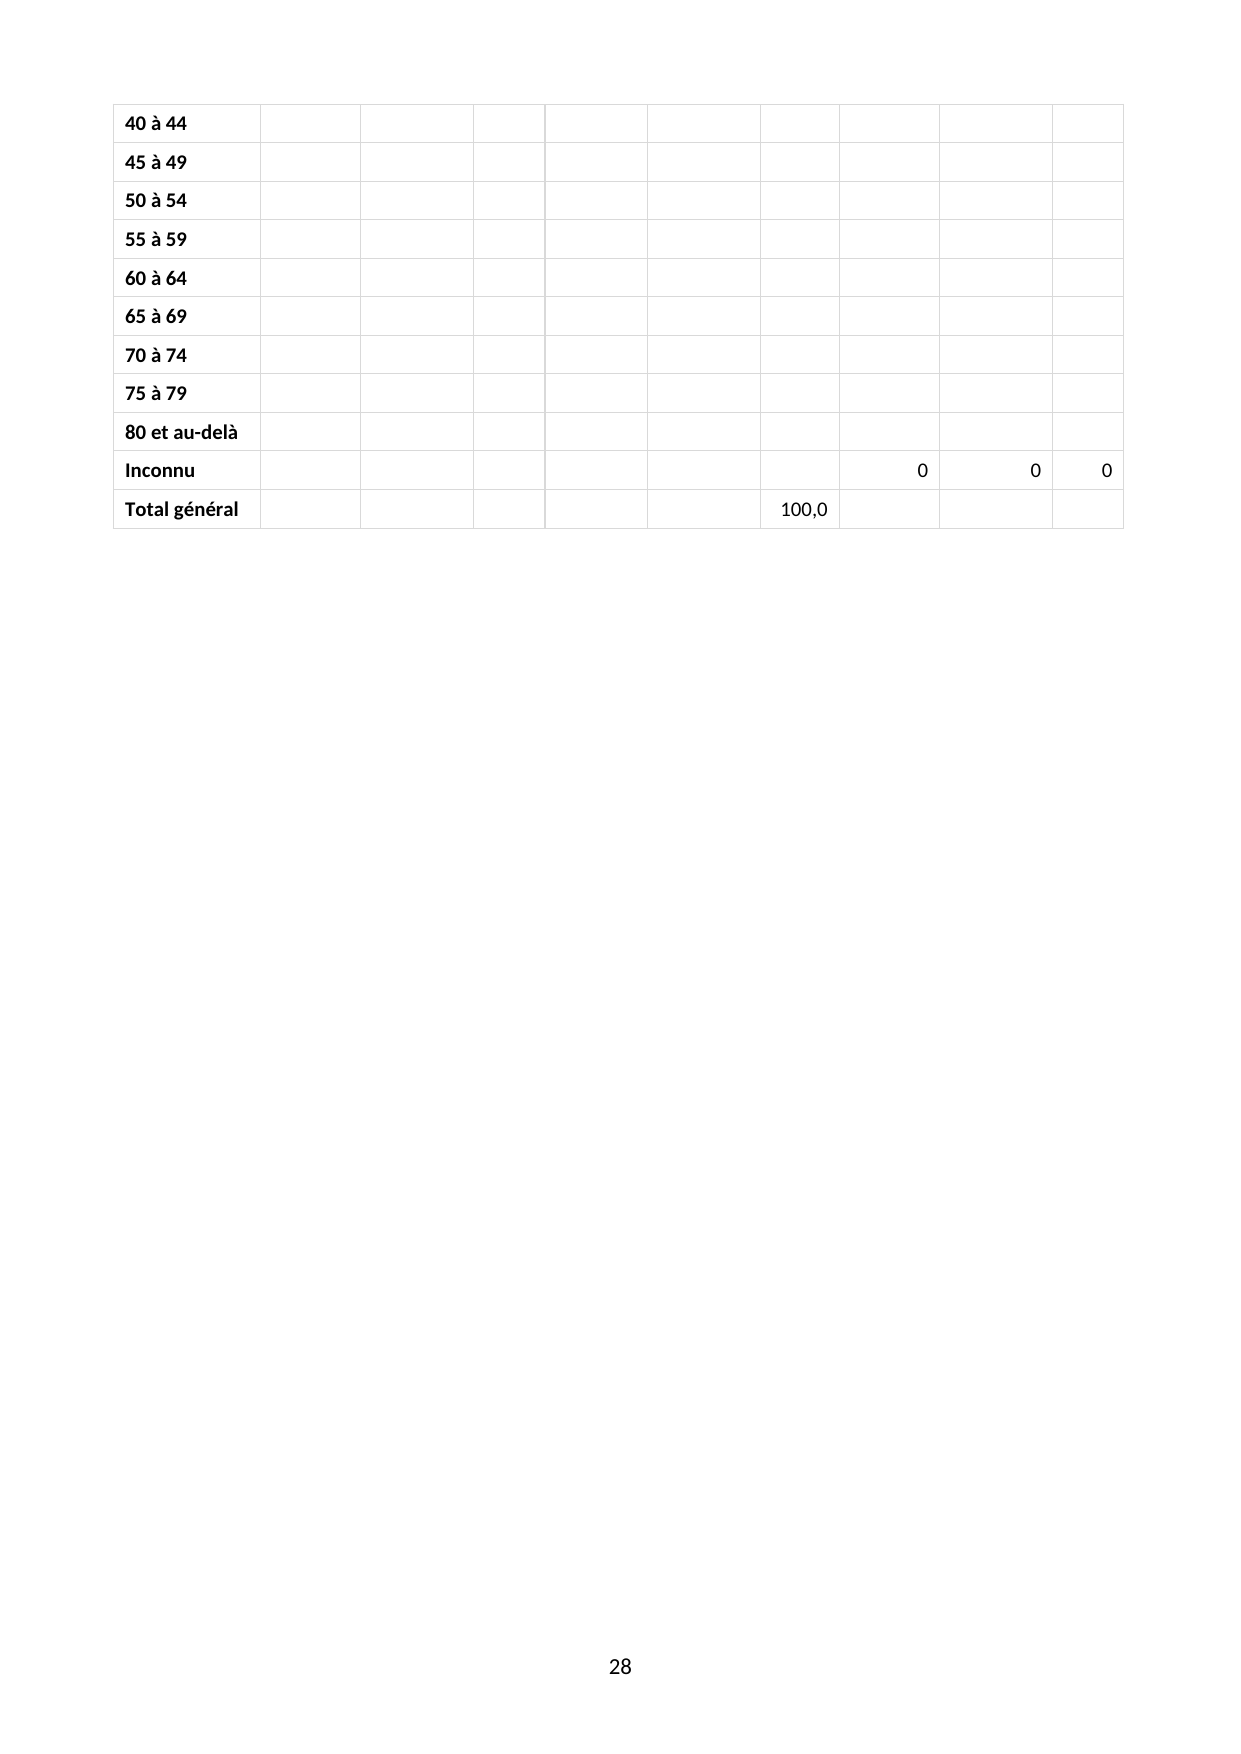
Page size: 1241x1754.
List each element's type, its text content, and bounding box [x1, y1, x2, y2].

table_cell [940, 374, 1052, 412]
table_cell [940, 220, 1052, 258]
table_cell [474, 413, 544, 450]
table_cell [648, 259, 760, 296]
table_cell [648, 374, 760, 412]
table_cell [261, 220, 360, 258]
table_cell [761, 297, 839, 335]
table_cell [1053, 374, 1123, 412]
table_cell 0 [840, 451, 939, 489]
table_cell [546, 451, 647, 489]
table_cell [840, 413, 939, 450]
table_cell [546, 259, 647, 296]
table_cell Inconnu [114, 451, 260, 489]
table_cell [261, 182, 360, 219]
table_cell [761, 143, 839, 181]
table_cell [546, 182, 647, 219]
table_cell [840, 259, 939, 296]
table_cell [761, 451, 839, 489]
table_cell 100,0 [761, 490, 839, 527]
table_cell [361, 490, 473, 527]
table_cell [361, 336, 473, 373]
table_cell [761, 259, 839, 296]
table_cell [474, 220, 544, 258]
table_cell [474, 297, 544, 335]
table_cell [940, 336, 1052, 373]
table_cell [1053, 413, 1123, 450]
table_cell [761, 374, 839, 412]
table_cell [361, 374, 473, 412]
table_cell [261, 143, 360, 181]
table_cell [361, 413, 473, 450]
table_cell [474, 182, 544, 219]
table_cell [648, 105, 760, 142]
table_cell [474, 336, 544, 373]
table_cell [261, 297, 360, 335]
table_cell [261, 490, 360, 527]
table_cell [648, 336, 760, 373]
table_cell [648, 490, 760, 527]
table_cell [1053, 490, 1123, 527]
table_cell 0 [940, 451, 1052, 489]
table_cell 65 à 69 [114, 297, 260, 335]
table_cell [361, 143, 473, 181]
table_cell [648, 143, 760, 181]
table_cell [474, 451, 544, 489]
table_cell [261, 374, 360, 412]
table_cell 75 à 79 [114, 374, 260, 412]
table_cell [1053, 336, 1123, 373]
table_cell [940, 490, 1052, 527]
table_cell [1053, 297, 1123, 335]
table_cell [361, 182, 473, 219]
table_cell 60 à 64 [114, 259, 260, 296]
table_cell [761, 336, 839, 373]
table_cell [1053, 259, 1123, 296]
table_cell [474, 259, 544, 296]
table_cell Total général [114, 490, 260, 527]
table_cell [840, 490, 939, 527]
table_cell [840, 336, 939, 373]
table_cell 70 à 74 [114, 336, 260, 373]
table_cell [546, 490, 647, 527]
table_cell [361, 105, 473, 142]
table_cell 0 [1053, 451, 1123, 489]
table_cell [648, 220, 760, 258]
table_cell [940, 182, 1052, 219]
table_cell [474, 105, 544, 142]
table_cell [261, 413, 360, 450]
table_cell 80 et au-delà [114, 413, 260, 450]
table_cell 50 à 54 [114, 182, 260, 219]
table_cell [648, 413, 760, 450]
table_cell 40 à 44 [114, 105, 260, 142]
table_cell [940, 297, 1052, 335]
table_cell [840, 297, 939, 335]
table_cell [840, 374, 939, 412]
table_cell [1053, 143, 1123, 181]
table_cell [761, 105, 839, 142]
table_cell [1053, 105, 1123, 142]
table_cell [474, 490, 544, 527]
table_cell 55 à 59 [114, 220, 260, 258]
table_cell [261, 105, 360, 142]
table_cell [546, 297, 647, 335]
table_cell [940, 259, 1052, 296]
table_cell [546, 336, 647, 373]
table_cell [361, 297, 473, 335]
table_cell [940, 413, 1052, 450]
table_cell [546, 374, 647, 412]
table_cell [840, 220, 939, 258]
table_cell [546, 143, 647, 181]
table_cell [840, 182, 939, 219]
table_cell [261, 336, 360, 373]
table_cell [546, 220, 647, 258]
table_cell [474, 143, 544, 181]
table_cell [474, 374, 544, 412]
table_cell [940, 143, 1052, 181]
table_cell [546, 413, 647, 450]
table_cell [761, 220, 839, 258]
table_cell [840, 143, 939, 181]
table_cell [1053, 220, 1123, 258]
table_cell [648, 182, 760, 219]
table_cell [840, 105, 939, 142]
table_cell [1053, 182, 1123, 219]
table_cell [648, 451, 760, 489]
table_cell [761, 413, 839, 450]
table_cell 45 à 49 [114, 143, 260, 181]
table_cell [940, 105, 1052, 142]
table_cell [261, 451, 360, 489]
table_cell [361, 451, 473, 489]
table_cell [361, 220, 473, 258]
table_cell [361, 259, 473, 296]
table_cell [648, 297, 760, 335]
table_cell [261, 259, 360, 296]
table_cell [761, 182, 839, 219]
table_cell [546, 105, 647, 142]
